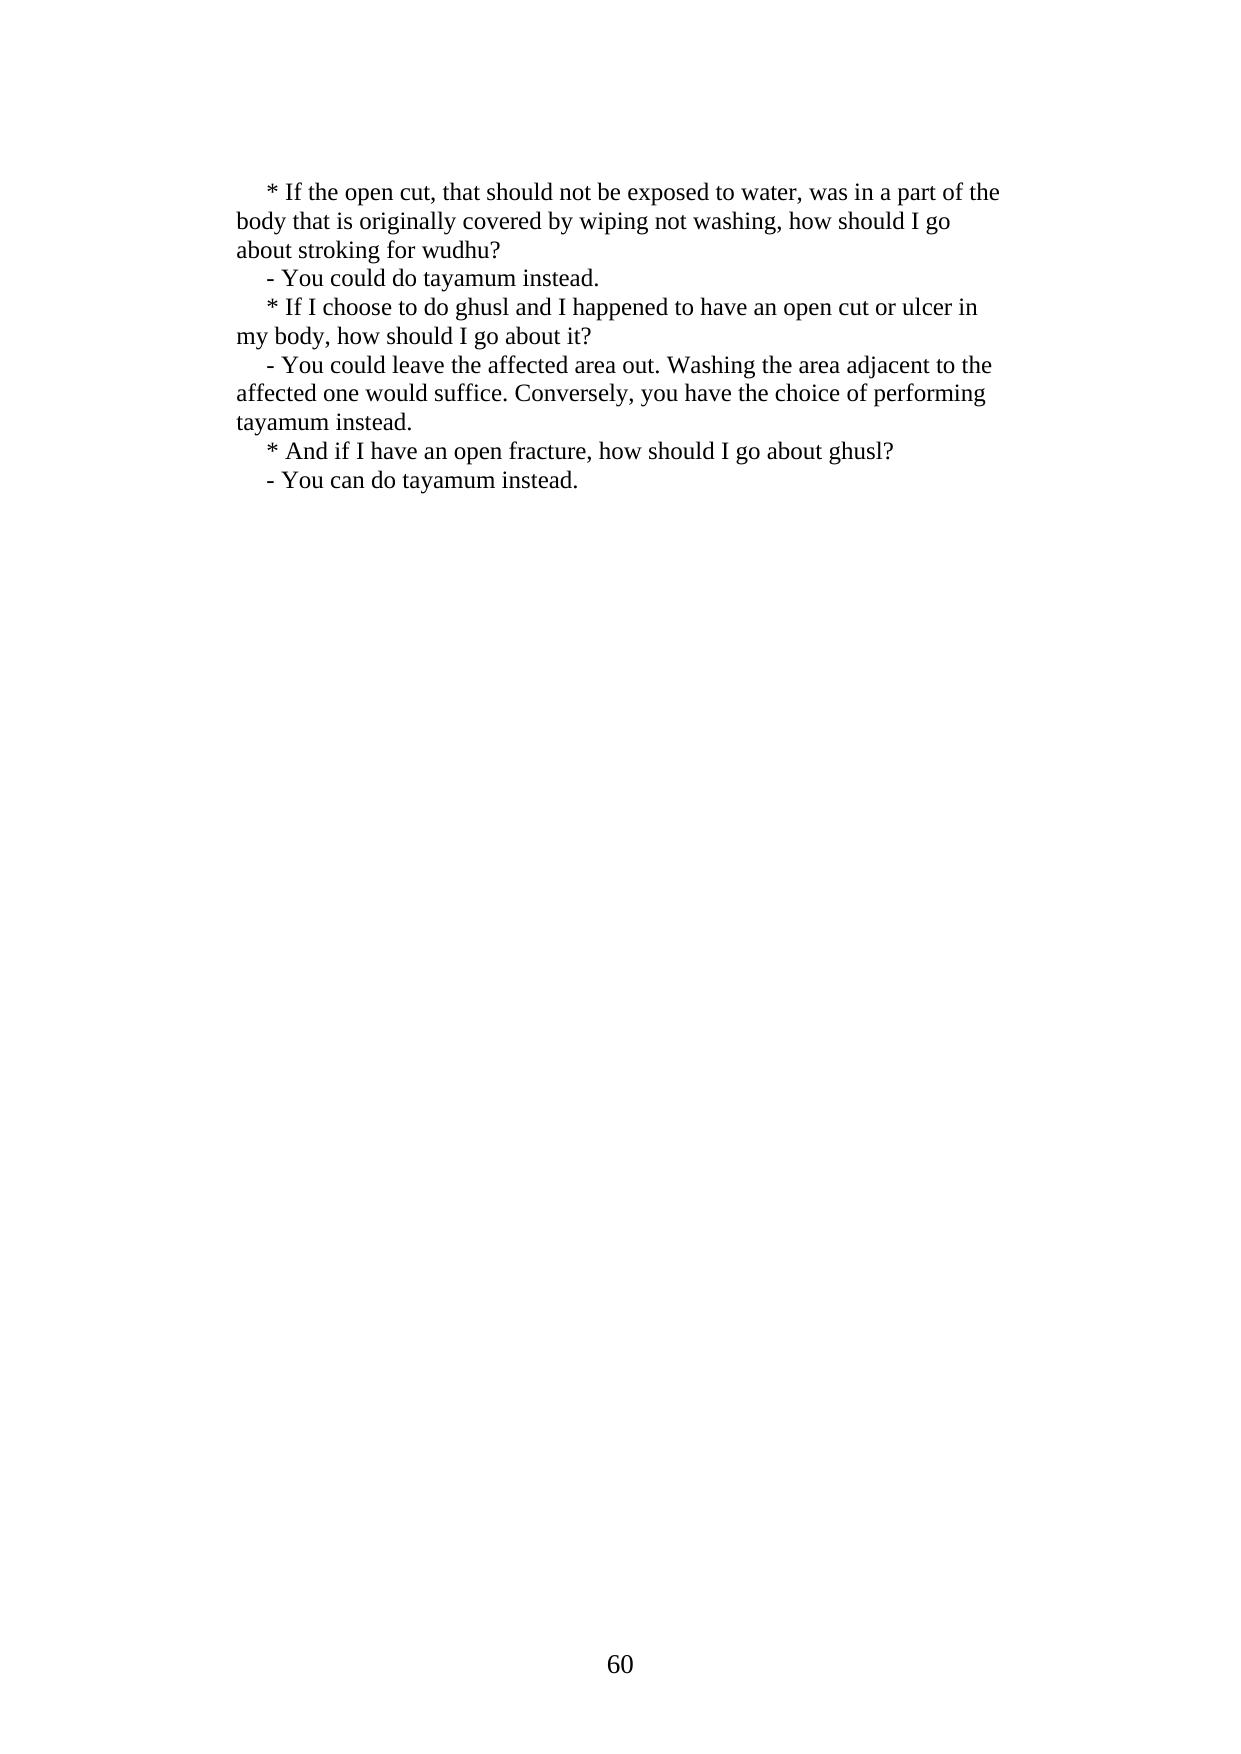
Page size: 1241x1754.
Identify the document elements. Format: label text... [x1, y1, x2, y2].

text - You could leave the affected area out. Washing the area adjacent to the affected one would suffice. Conversely, you have the choice of performing tayamum instead. [236, 350, 1004, 436]
text - You can do tayamum instead. [236, 465, 1004, 493]
text - You could do tayamum instead. [236, 263, 1004, 292]
text * If I choose to do ghusl and I happened to have an open cut or ulcer in my body, how should I go about it? [236, 292, 1004, 350]
text * And if I have an open fracture, how should I go about ghusl? [236, 436, 1004, 465]
text * If the open cut, that should not be exposed to water, was in a part of the body that is originally covered by wiping not washing, how should I go about stroking for wudhu? [236, 177, 1004, 263]
